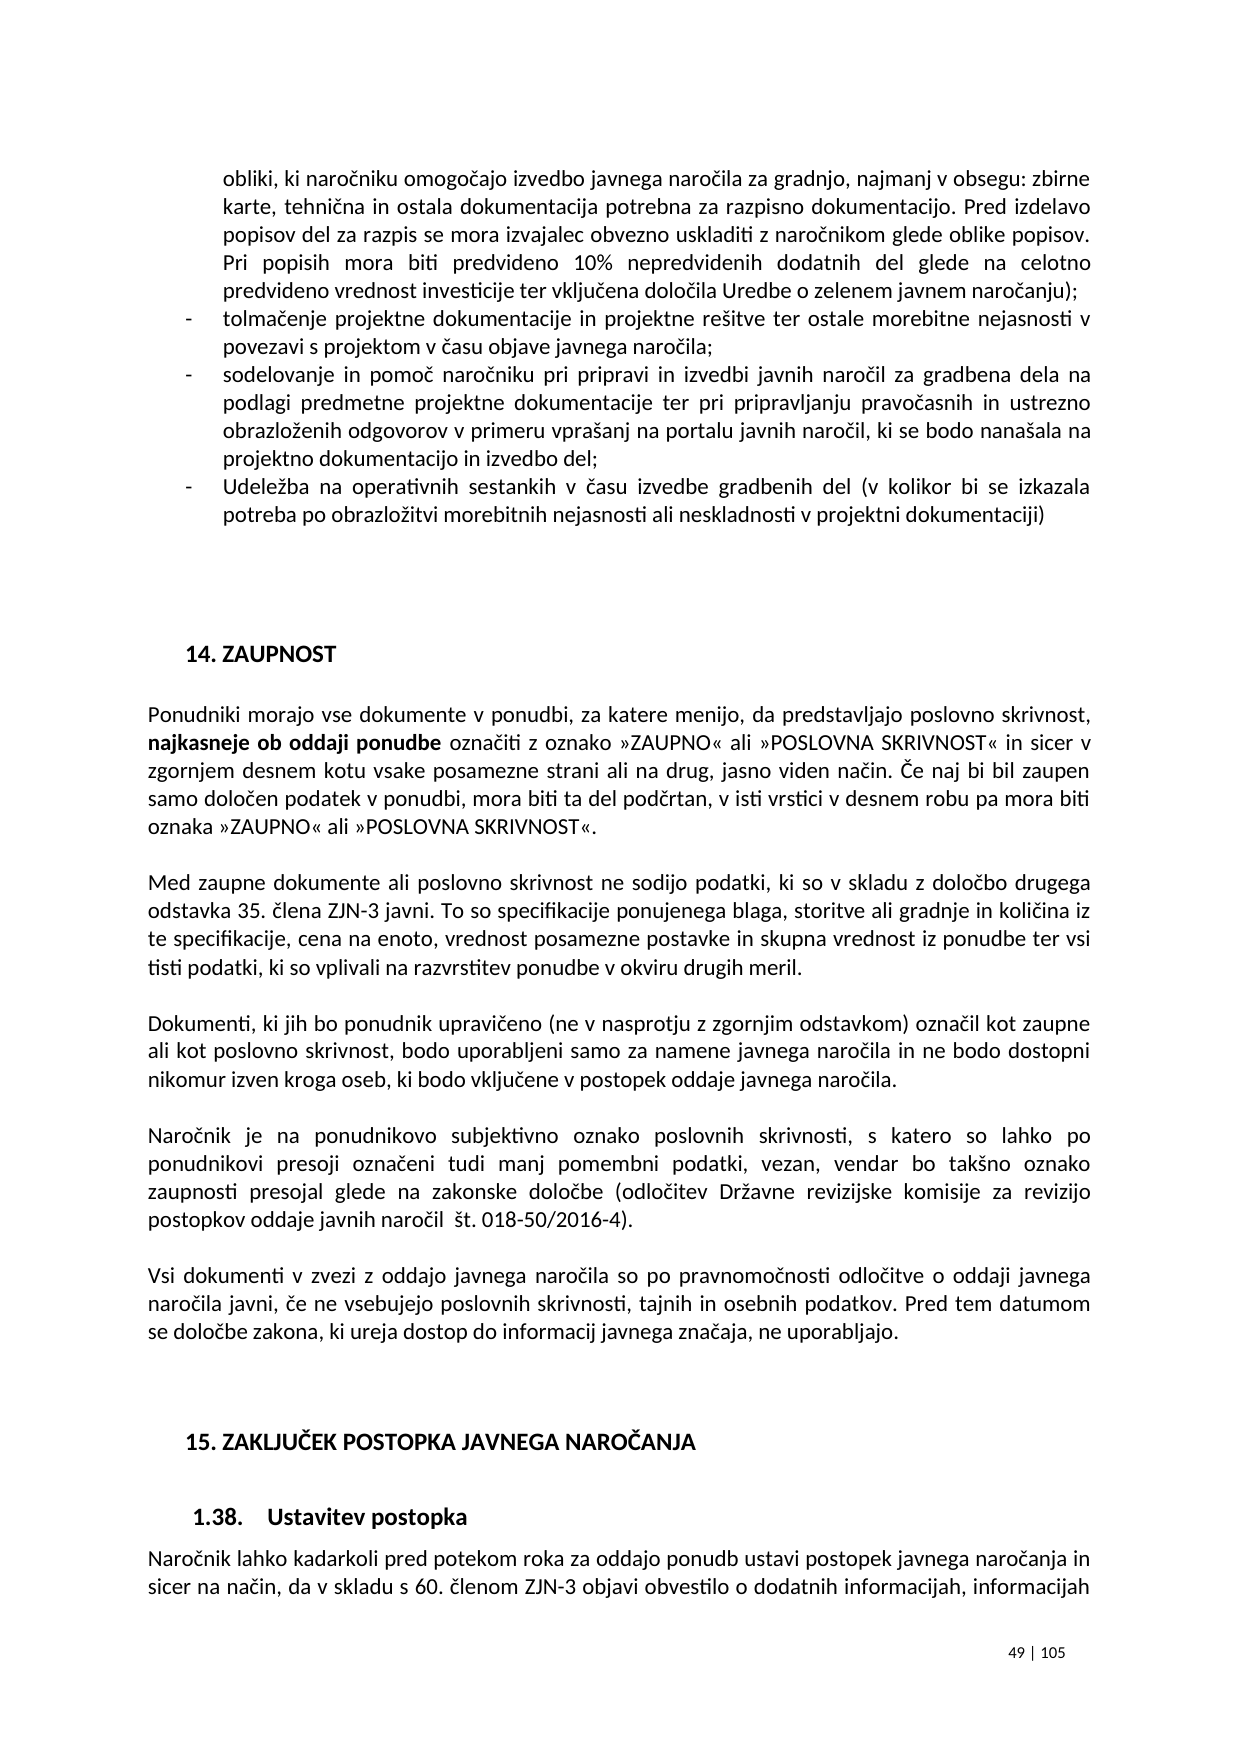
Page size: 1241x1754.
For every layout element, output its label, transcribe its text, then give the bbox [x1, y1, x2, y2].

subtitle ZAKLJUČEK POSTOPKA JAVNEGA NAROČANJA [185, 1426, 697, 1457]
text Med zaupne dokumente ali poslovno skrivnost ne sodijo podatki, ki so v skladu z določbo drugega odstavka 35. člena ZJN-3 javni. To so specifikacije ponujenega blaga, storitve ali gradnje in količina iz te specifikacije, cena na enoto, vrednost posamezne postavke in skupna vrednost iz ponudbe ter vsi tisti podatki, ki so vplivali na razvrstitev ponudbe v okviru drugih meril. [148, 868, 1092, 981]
text Naročnik je na ponudnikovo subjektivno oznako poslovnih skrivnosti, s katero so lahko po ponudnikovi presoji označeni tudi manj pomembni podatki, vezan, vendar bo takšno oznako zaupnosti presojal glede na zakonske določbe (odločitev Državne revizijske komisije za revizijo postopkov oddaje javnih naročil št. 018-50/2016-4). [148, 1121, 1092, 1233]
list sodelovanje in pomoč naročniku pri pripravi in izvedbi javnih naročil za gradbena dela na podlagi predmetne projektne dokumentacije ter pri pripravljanju pravočasnih in ustrezno obrazloženih odgovorov v primeru vprašanj na portalu javnih naročil, ki se bodo nanašala na projektno dokumentacijo in izvedbo del; [185, 360, 1092, 472]
text Ponudniki morajo vse dokumente v ponudbi, za katere menijo, da predstavljajo poslovno skrivnost, najkasneje ob oddaji ponudbe označiti z oznako »ZAUPNO« ali »POSLOVNA SKRIVNOST« in sicer v zgornjem desnem kotu vsake posamezne strani ali na drug, jasno viden način. Če naj bi bil zaupen samo določen podatek v ponudbi, mora biti ta del podčrtan, v isti vrstici v desnem robu pa mora biti oznaka »ZAUPNO« ali »POSLOVNA SKRIVNOST«. [148, 700, 1092, 841]
subtitle ZAUPNOST [185, 638, 336, 668]
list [185, 164, 1092, 304]
subtitle Ustavitev postopka [192, 1501, 1092, 1532]
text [148, 1544, 1092, 1600]
list Udeležba na operativnih sestankih v času izvedbe gradbenih del (v kolikor bi se izkazala potreba po obrazložitvi morebitnih nejasnosti ali neskladnosti v projektni dokumentaciji) [185, 472, 1092, 528]
text Dokumenti, ki jih bo ponudnik upravičeno (ne v nasprotju z zgornjim odstavkom) označil kot zaupne ali kot poslovno skrivnost, bodo uporabljeni samo za namene javnega naročila in ne bodo dostopni nikomur izven kroga oseb, ki bodo vključene v postopek oddaje javnega naročila. [148, 1009, 1092, 1093]
list tolmačenje projektne dokumentacije in projektne rešitve ter ostale morebitne nejasnosti v povezavi s projektom v času objave javnega naročila; [185, 304, 1092, 360]
text Vsi dokumenti v zvezi z oddajo javnega naročila so po pravnomočnosti odločitve o oddaji javnega naročila javni, če ne vsebujejo poslovnih skrivnosti, tajnih in osebnih podatkov. Pred tem datumom se določbe zakona, ki ureja dostop do informacij javnega značaja, ne uporabljajo. [148, 1261, 1092, 1345]
